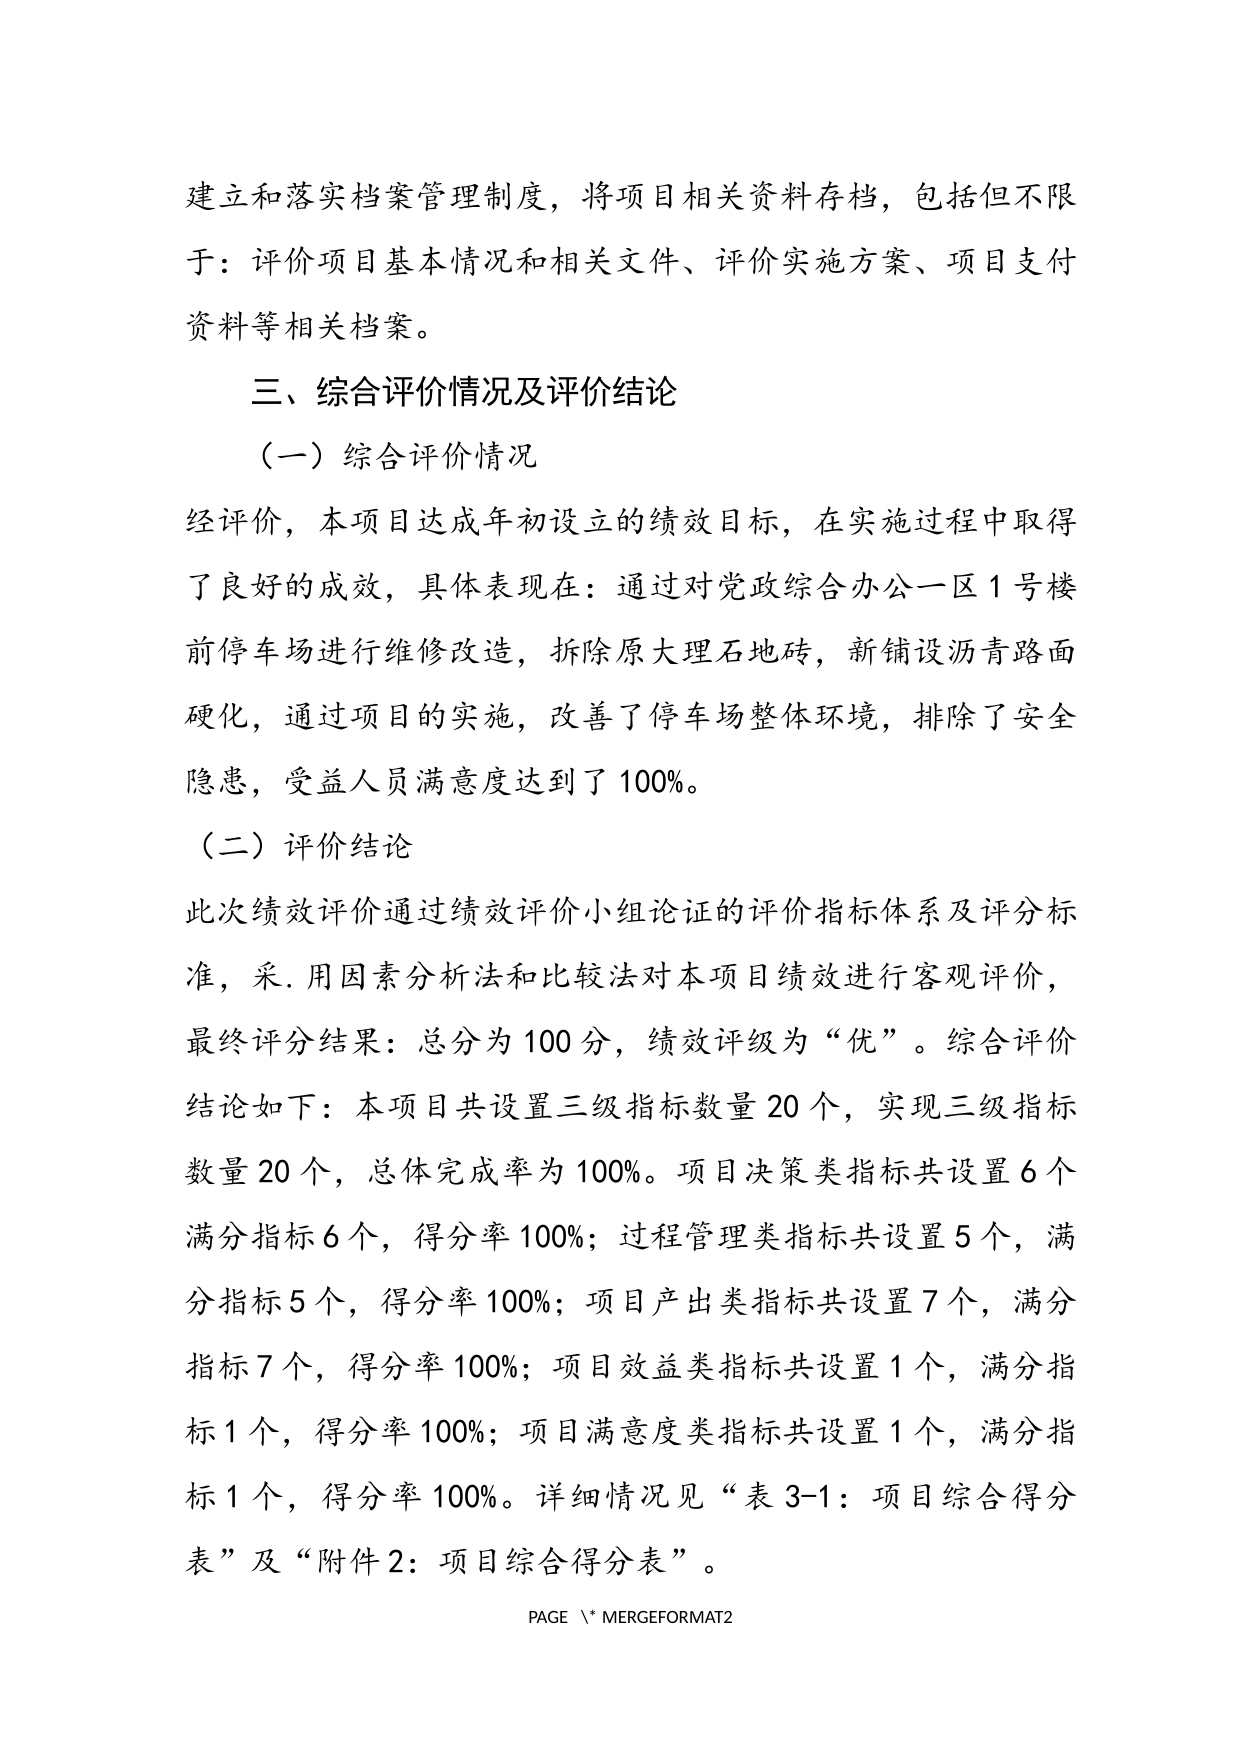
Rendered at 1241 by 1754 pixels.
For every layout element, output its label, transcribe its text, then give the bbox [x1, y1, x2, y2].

text 三、综合评价情况及评价结论 [183, 357, 1078, 422]
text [183, 162, 1078, 357]
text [183, 422, 1078, 1592]
